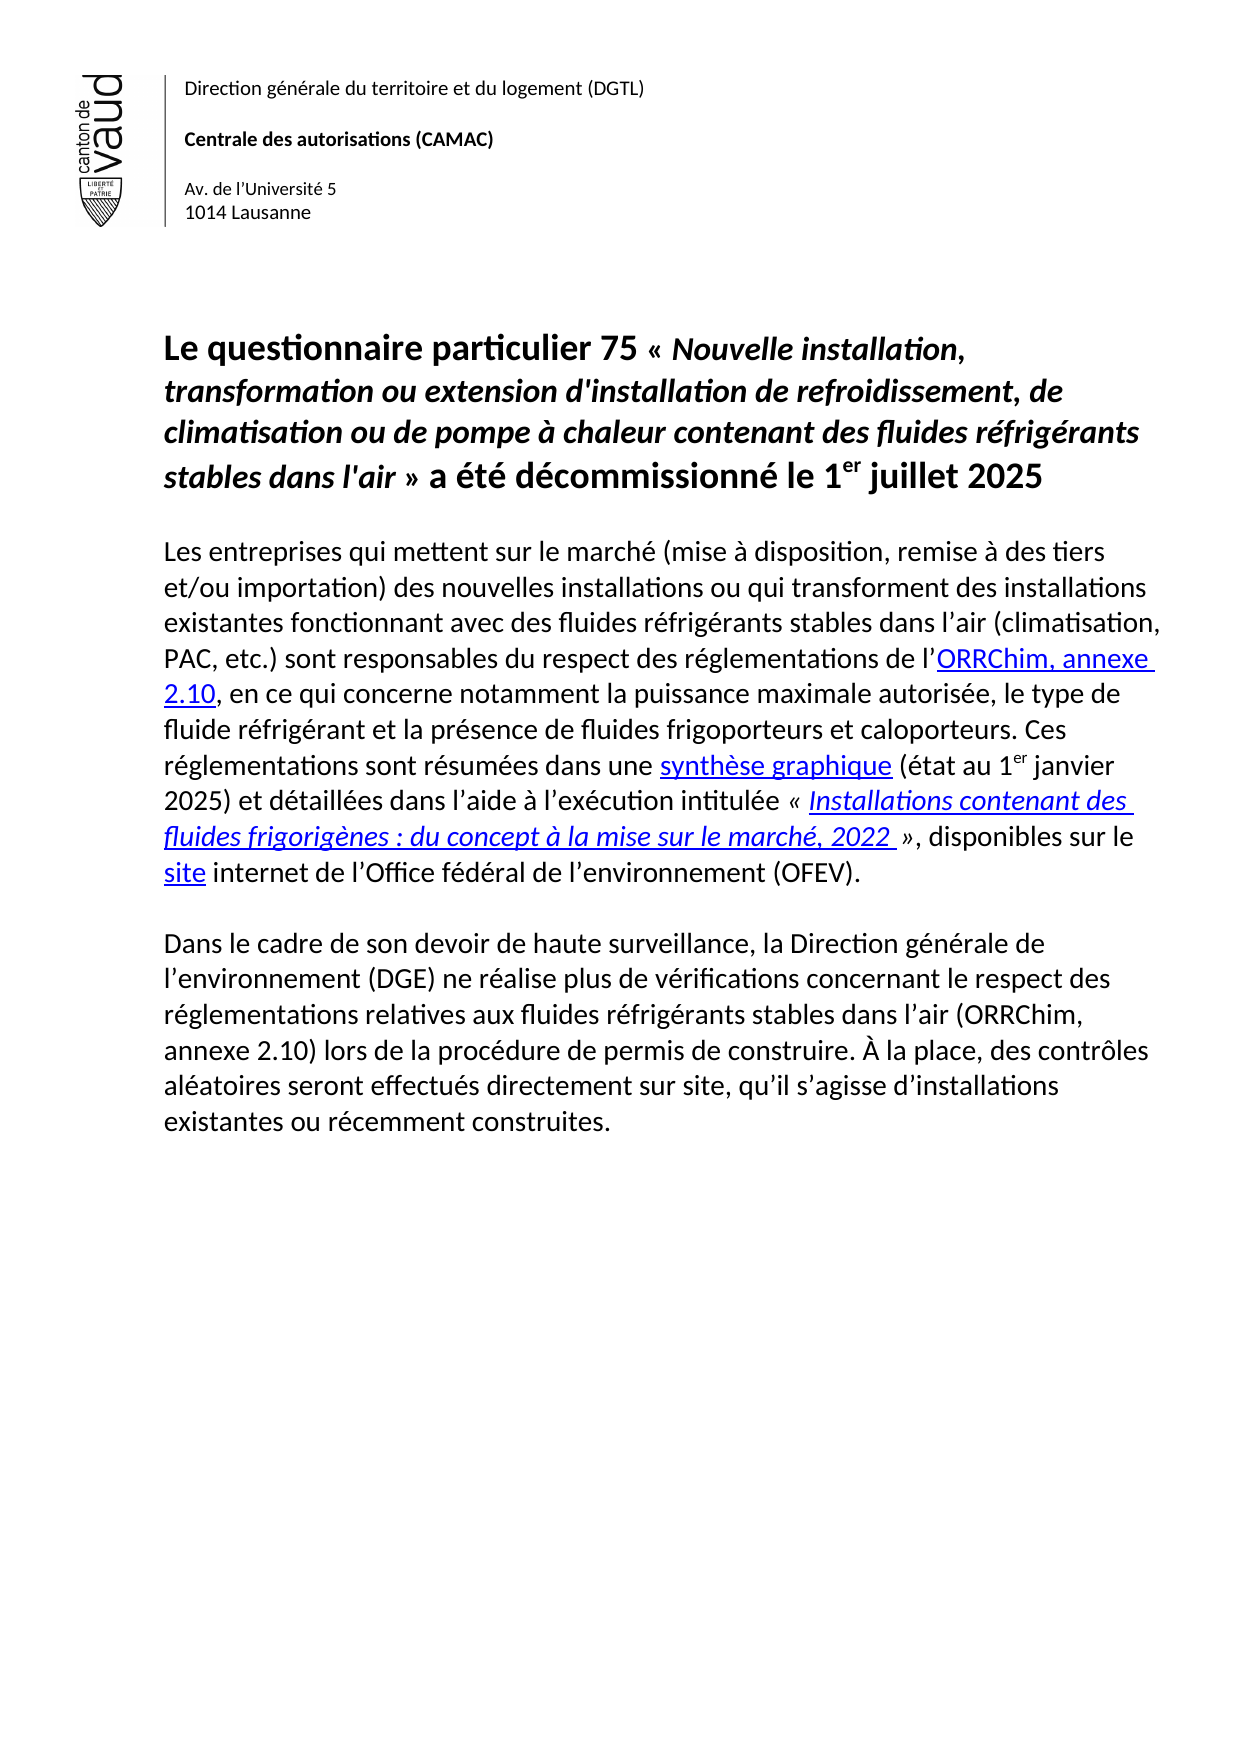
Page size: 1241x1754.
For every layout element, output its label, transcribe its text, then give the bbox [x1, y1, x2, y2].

picture [75, 75, 166, 227]
text 1014 Lausanne [166, 199, 1165, 225]
text Dans le cadre de son devoir de haute surveillance, la Direction générale de l’environnement (DGE) ne réalise plus de vérifications concernant le respect des réglementations relatives aux fluides réfrigérants stables dans l’air (ORRChim, annexe 2.10) lors de la procédure de permis de construire. À la place, des contrôles aléatoires seront effectués directement sur site, qu’il s’agisse d’installations existantes ou récemment construites. [164, 925, 1165, 1139]
text Av. de l’Université 5 [166, 177, 1165, 199]
text Les entreprises qui mettent sur le marché (mise à disposition, remise à des tiers et/ou importation) des nouvelles installations ou qui transforment des installations existantes fonctionnant avec des fluides réfrigérants stables dans l’air (climatisation, PAC, etc.) sont responsables du respect des réglementations de l’ORRChim, annexe 2.10, en ce qui concerne notamment la puissance maximale autorisée, le type de fluide réfrigérant et la présence de fluides frigoporteurs et caloporteurs. Ces réglementations sont résumées dans une synthèse graphique (état au 1er janvier 2025) et détaillées dans l’aide à l’exécution intitulée « Installations contenant des fluides frigorigènes : du concept à la mise sur le marché, 2022 », disponibles sur le site internet de l’Office fédéral de l’environnement (OFEV). [164, 533, 1165, 889]
text Le questionnaire particulier 75 « Nouvelle installation, transformation ou extension d'installation de refroidissement, de climatisation ou de pompe à chaleur contenant des fluides réfrigérants stables dans l'air » a été décommissionné le 1er juillet 2025 [164, 324, 1165, 497]
text Direction générale du territoire et du logement (DGTL) [166, 75, 1165, 100]
text Centrale des autorisations (CAMAC) [166, 126, 1165, 151]
